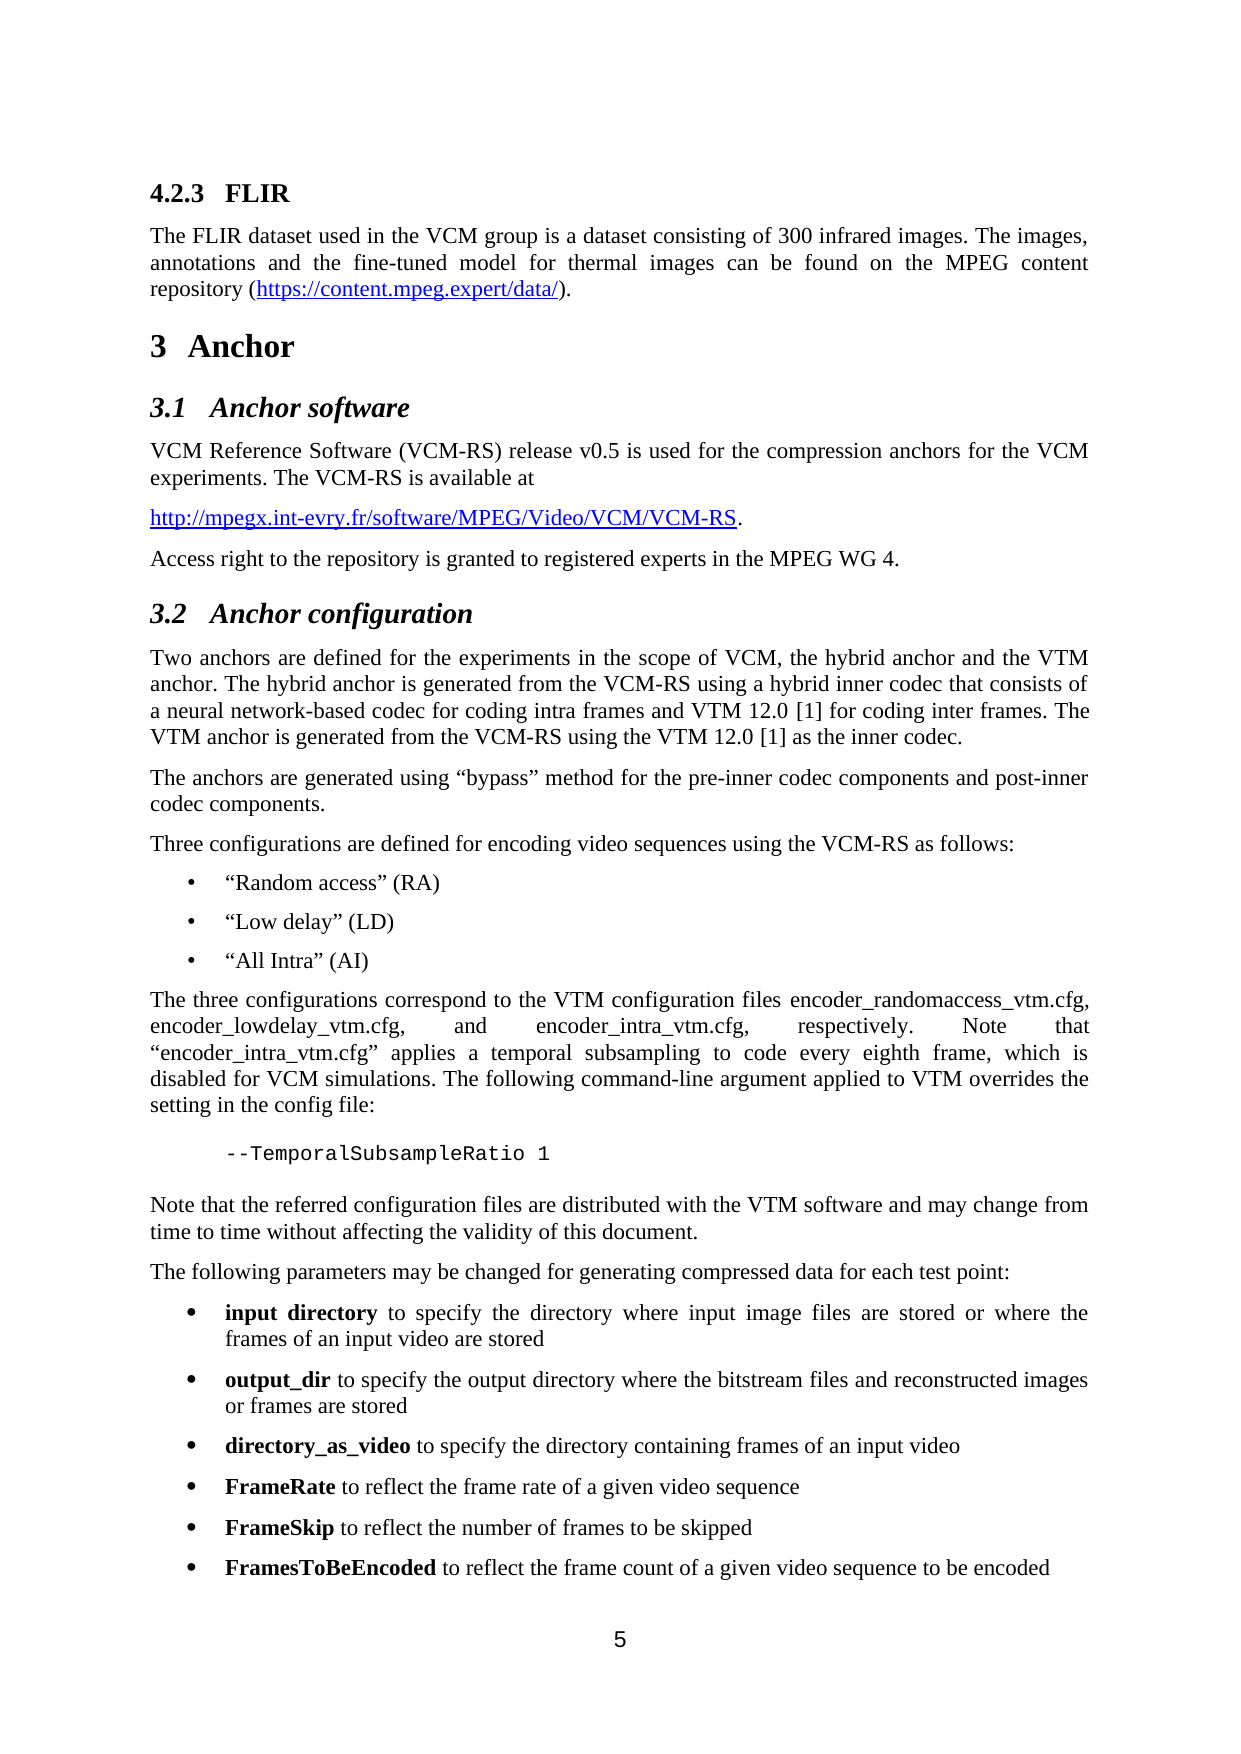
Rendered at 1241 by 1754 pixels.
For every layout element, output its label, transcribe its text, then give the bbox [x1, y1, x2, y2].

text Note that the referred configuration files are distributed with the VTM software and may change from time to time without affecting the validity of this document. [150, 1191, 1090, 1244]
list “Random access” (RA) [187, 869, 1090, 896]
text http://mpegx.int-evry.fr/software/MPEG/Video/VCM/VCM-RS. [150, 504, 1090, 531]
text Two anchors are defined for the experiments in the scope of VCM, the hybrid anchor and the VTM anchor. The hybrid anchor is generated from the VCM-RS using a hybrid inner codec that consists of a neural network-based codec for coding intra frames and VTM 12.0 [1] for coding inter frames. The VTM anchor is generated from the VCM-RS using the VTM 12.0 [1] as the inner codec. [150, 644, 1090, 749]
list FrameSkip to reflect the number of frames to be skipped [187, 1513, 1090, 1540]
list Anchor [150, 327, 1090, 365]
list FramesToBeEncoded to reflect the frame count of a given video sequence to be encoded [187, 1554, 1090, 1580]
text The FLIR dataset used in the VCM group is a dataset consisting of 300 infrared images. The images, annotations and the fine-tuned model for thermal images can be found on the MPEG content repository (https://content.mpeg.expert/data/). [150, 222, 1090, 302]
list FrameRate to reflect the frame rate of a given video sequence [187, 1473, 1090, 1499]
text Three configurations are defined for encoding video sequences using the VCM-RS as follows: [150, 831, 1090, 857]
text Access right to the repository is granted to registered experts in the MPEG WG 4. [150, 545, 1090, 571]
text The three configurations correspond to the VTM configuration files encoder_randomaccess_vtm.cfg, encoder_lowdelay_vtm.cfg, and encoder_intra_vtm.cfg, respectively. Note that “encoder_intra_vtm.cfg” applies a temporal subsampling to code every eighth frame, which is disabled for VCM simulations. The following command-line argument applied to VTM overrides the setting in the config file: [150, 986, 1090, 1118]
text VCM Reference Software (VCM-RS) release v0.5 is used for the compression anchors for the VCM experiments. The VCM-RS is available at [150, 438, 1090, 490]
list output_dir to specify the output directory where the bitstream files and reconstructed images or frames are stored [187, 1366, 1090, 1418]
subtitle FLIR [150, 177, 1090, 208]
text The anchors are generated using “bypass” method for the pre-inner codec components and post-inner codec components. [150, 764, 1090, 816]
text The following parameters may be changed for generating compressed data for each test point: [150, 1258, 1090, 1284]
subtitle Anchor configuration [150, 596, 1090, 630]
list directory_as_video to specify the directory containing frames of an input video [187, 1432, 1090, 1459]
list “Low delay” (LD) [187, 908, 1090, 934]
list input directory to specify the directory where input image files are stored or where the frames of an input video are stored [187, 1299, 1090, 1351]
list “All Intra” (AI) [187, 947, 1090, 973]
subtitle Anchor software [150, 390, 1090, 423]
text --TemporalSubsampleRatio 1 [150, 1143, 1090, 1166]
